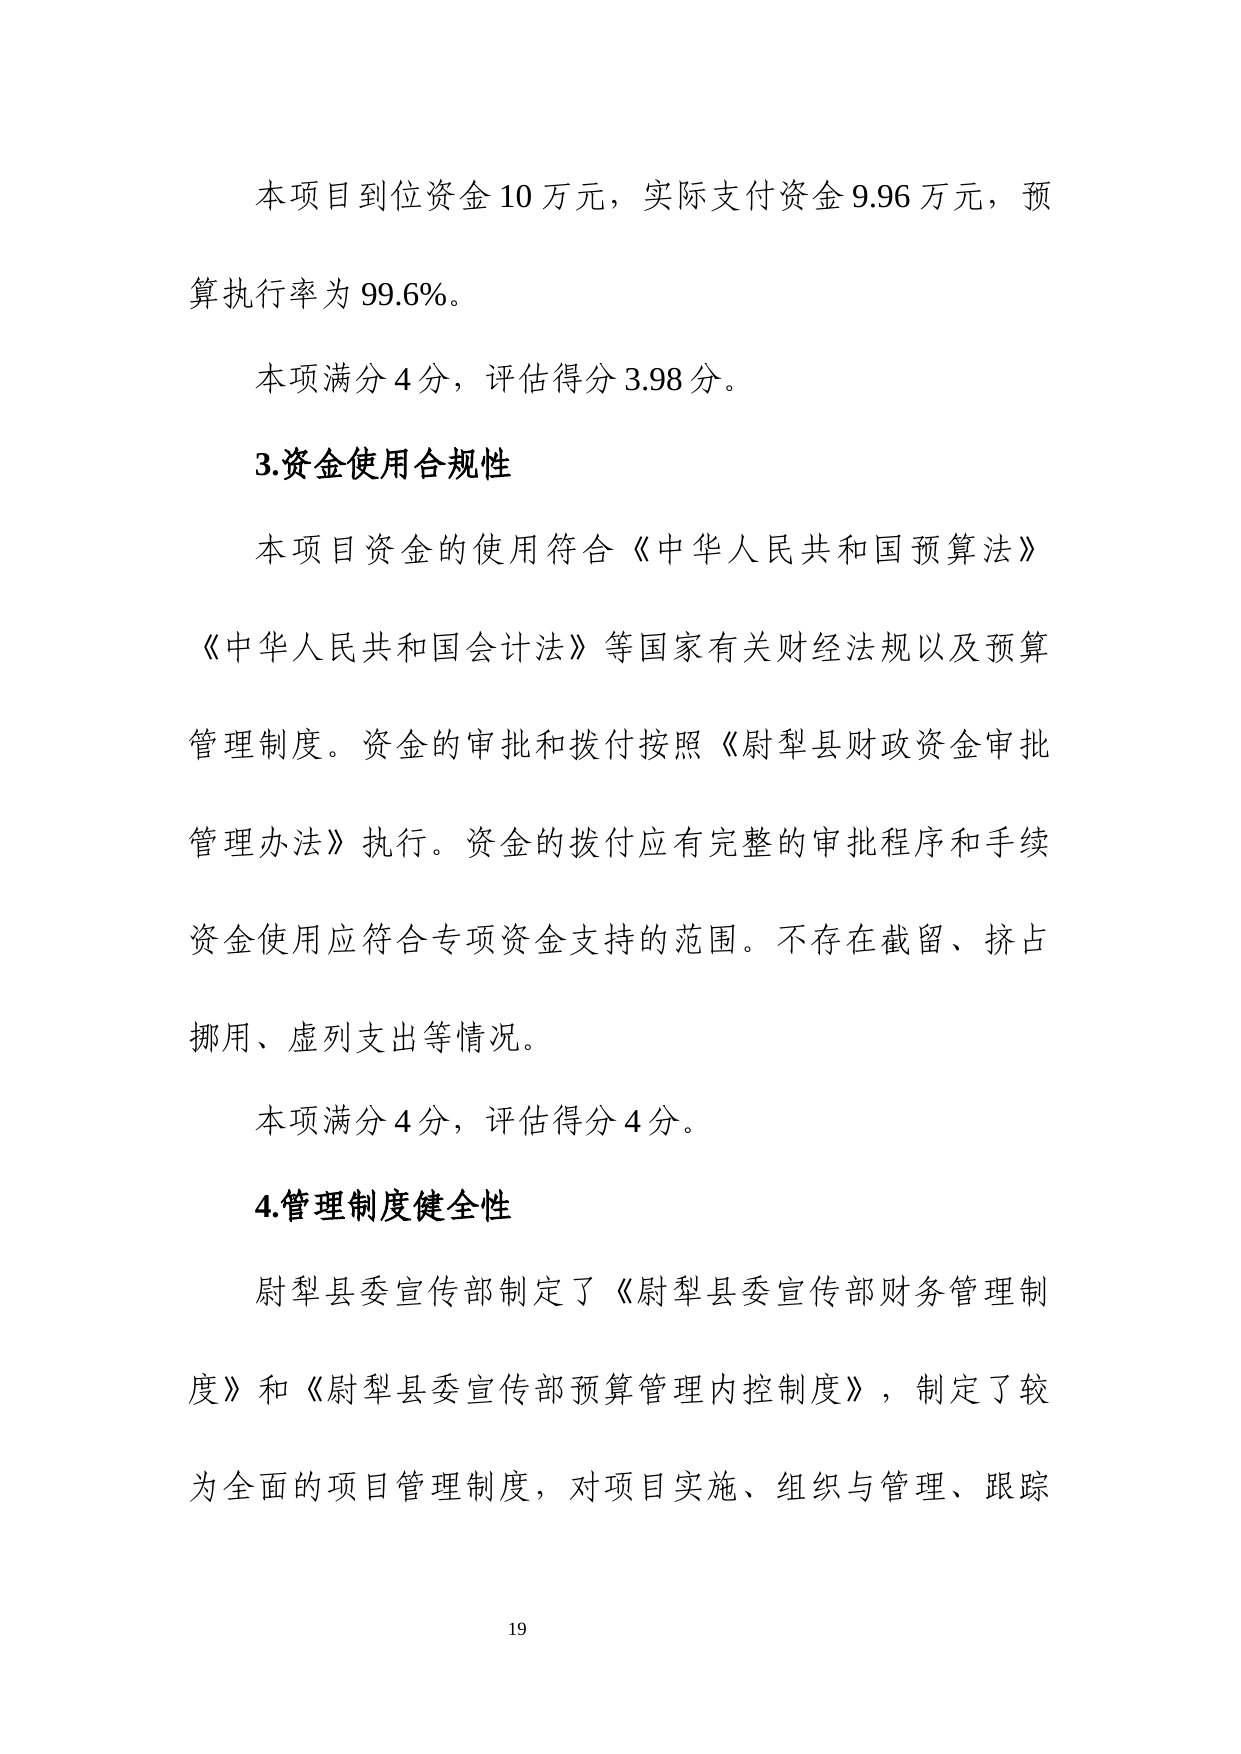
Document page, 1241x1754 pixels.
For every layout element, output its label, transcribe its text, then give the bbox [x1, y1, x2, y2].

text 本项满分4分，评估得分4分。 [187, 1087, 1053, 1152]
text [187, 1257, 1053, 1517]
text 4.管理制度健全性 [187, 1172, 1053, 1237]
text 本项目到位资金10万元，实际支付资金9.96万元，预算执行率为99.6%。 [187, 162, 1053, 324]
text 3.资金使用合规性 [187, 430, 1053, 495]
text 本项目资金的使用符合《中华人民共和国预算法》《中华人民共和国会计法》等国家有关财经法规以及预算管理制度。资金的审批和拨付按照《尉犁县财政资金审批管理办法》执行。资金的拨付应有完整的审批程序和手续；资金使用应符合专项资金支持的范围。不存在截留、挤占、挪用、虚列支出等情况。 [187, 515, 1053, 1068]
text 本项满分4分，评估得分3.98分。 [187, 345, 1053, 410]
